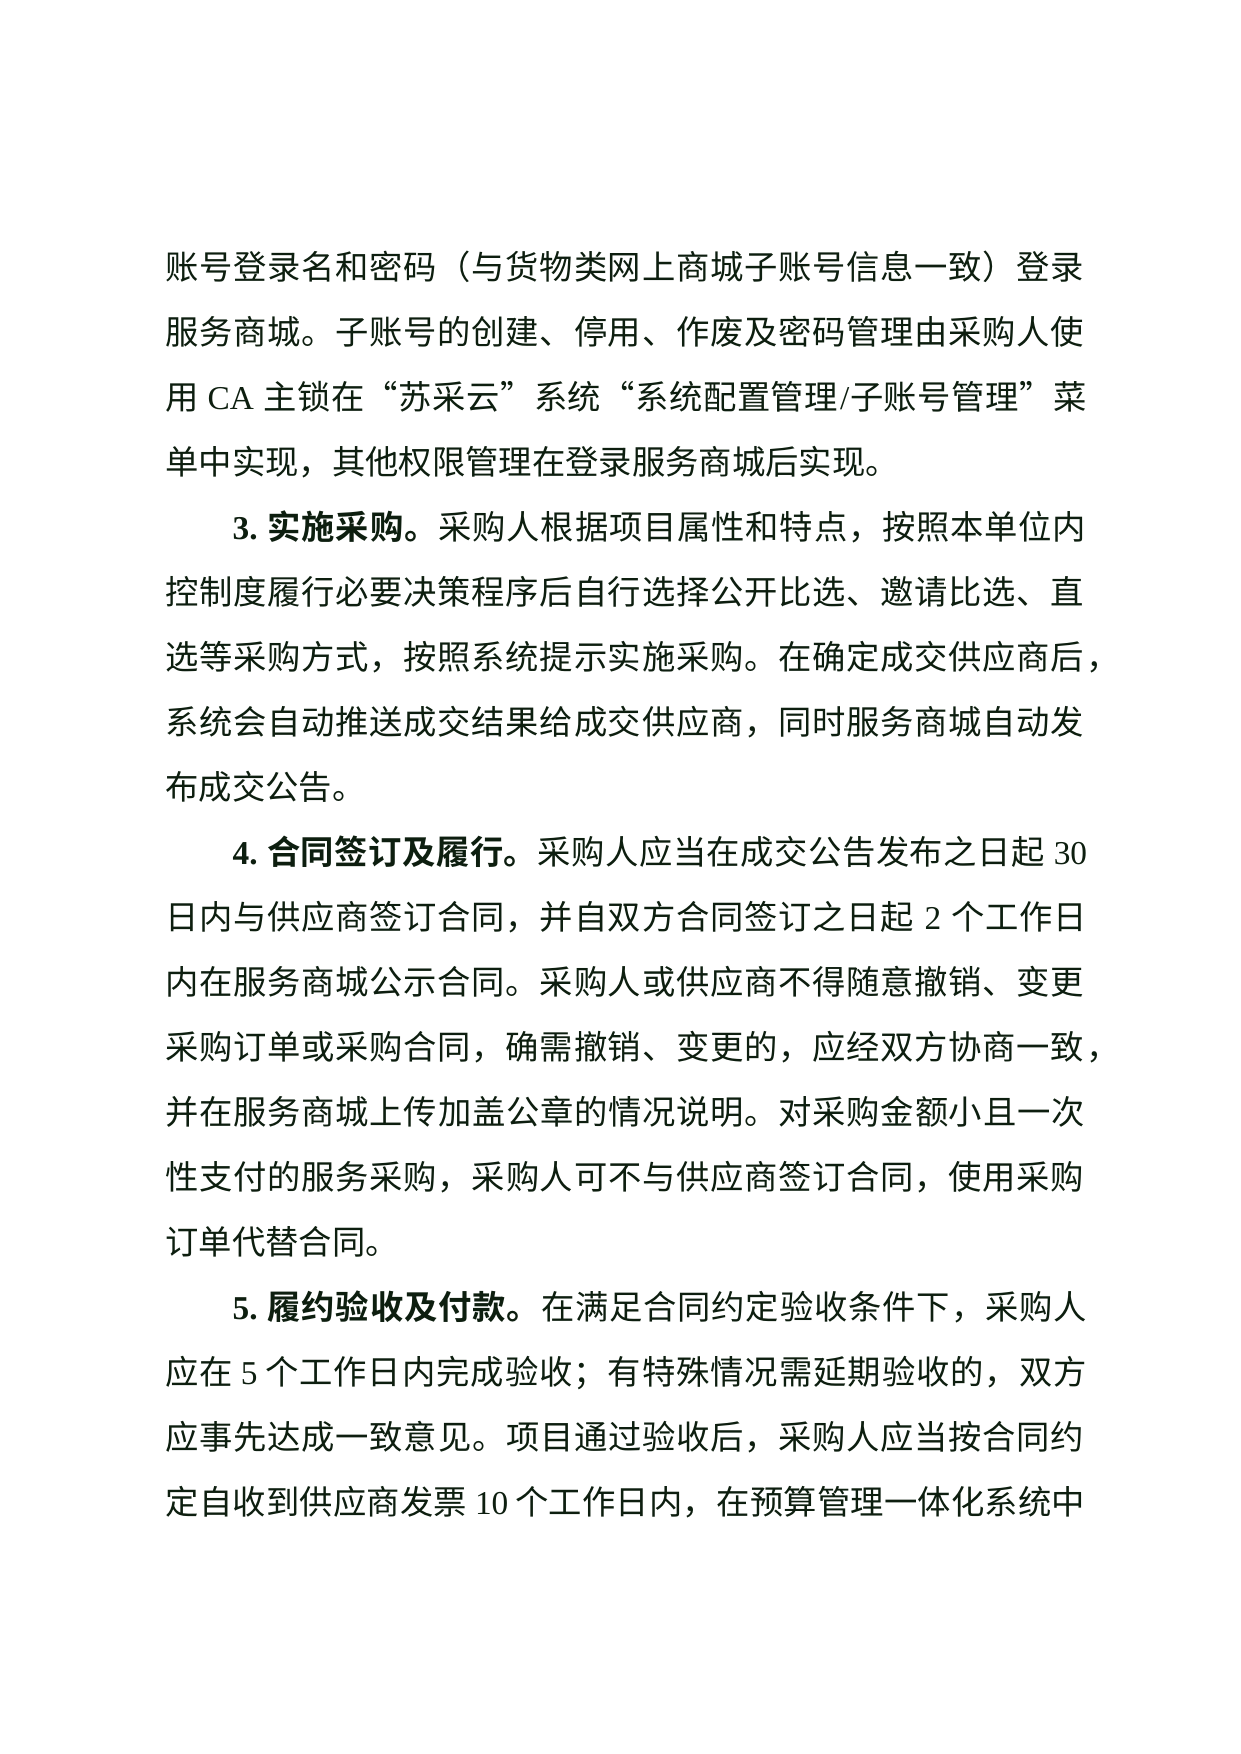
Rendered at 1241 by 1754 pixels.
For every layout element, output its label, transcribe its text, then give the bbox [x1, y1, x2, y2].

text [165, 1273, 1087, 1533]
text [165, 233, 1087, 493]
text 3. 实施采购。采购人根据项目属性和特点，按照本单位内控制度履行必要决策程序后自行选择公开比选、邀请比选、直选等采购方式，按照系统提示实施采购。在确定成交供应商后，系统会自动推送成交结果给成交供应商，同时服务商城自动发布成交公告。 [165, 493, 1087, 818]
text 4. 合同签订及履行。采购人应当在成交公告发布之日起 30 日内与供应商签订合同，并自双方合同签订之日起 2 个工作日内在服务商城公示合同。采购人或供应商不得随意撤销、变更采购订单或采购合同，确需撤销、变更的，应经双方协商一致，并在服务商城上传加盖公章的情况说明。对采购金额小且一次性支付的服务采购，采购人可不与供应商签订合同，使用采购订单代替合同。 [165, 818, 1087, 1273]
